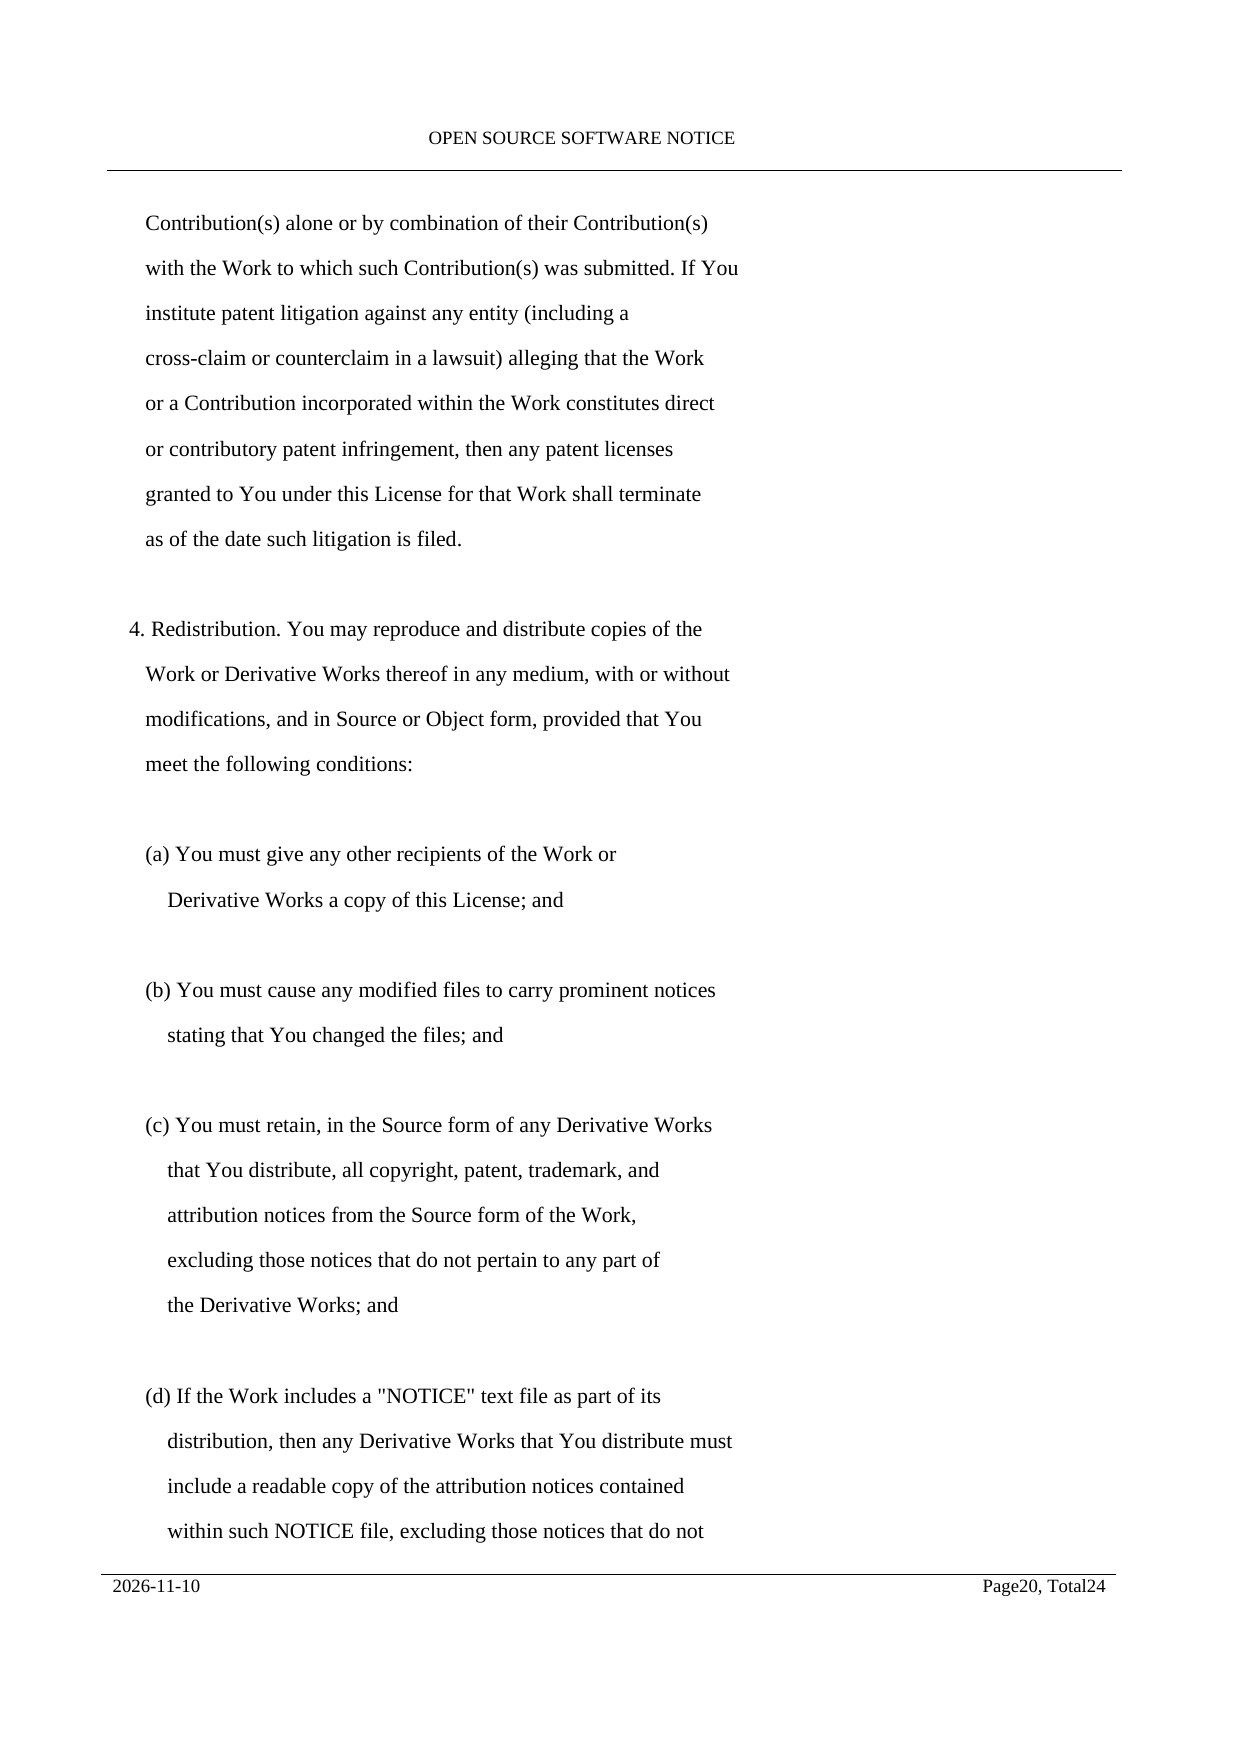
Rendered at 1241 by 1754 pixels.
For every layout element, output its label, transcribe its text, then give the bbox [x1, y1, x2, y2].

text (c) You must retain, in the Source form of any Derivative Works [112, 1108, 1128, 1141]
text the Derivative Works; and [112, 1289, 1128, 1321]
text 4. Redistribution. You may reproduce and distribute copies of the [112, 612, 1128, 645]
text with the Work to which such Contribution(s) was submitted. If You [112, 251, 1128, 284]
text that You distribute, all copyright, patent, trademark, and [112, 1153, 1128, 1186]
text or contributory patent infringement, then any patent licenses [112, 432, 1128, 464]
text Contribution(s) alone or by combination of their Contribution(s) [112, 206, 1128, 239]
text attribution notices from the Source form of the Work, [112, 1199, 1128, 1231]
text stating that You changed the files; and [112, 1018, 1128, 1051]
text excluding those notices that do not pertain to any part of [112, 1244, 1128, 1276]
text or a Contribution incorporated within the Work constitutes direct [112, 387, 1128, 419]
text within such NOTICE file, excluding those notices that do not [112, 1514, 1128, 1547]
text granted to You under this License for that Work shall terminate [112, 477, 1128, 509]
text (b) You must cause any modified files to carry prominent notices [112, 973, 1128, 1006]
text distribution, then any Derivative Works that You distribute must [112, 1424, 1128, 1457]
text modifications, and in Source or Object form, provided that You [112, 702, 1128, 735]
text Derivative Works a copy of this License; and [112, 883, 1128, 915]
text institute patent litigation against any entity (including a [112, 297, 1128, 329]
text include a readable copy of the attribution notices contained [112, 1469, 1128, 1502]
text meet the following conditions: [112, 748, 1128, 780]
text Work or Derivative Works thereof in any medium, with or without [112, 657, 1128, 690]
text cross-claim or counterclaim in a lawsuit) alleging that the Work [112, 342, 1128, 374]
text (d) If the Work includes a "NOTICE" text file as part of its [112, 1379, 1128, 1412]
text as of the date such litigation is filed. [112, 522, 1128, 554]
text (a) You must give any other recipients of the Work or [112, 838, 1128, 870]
